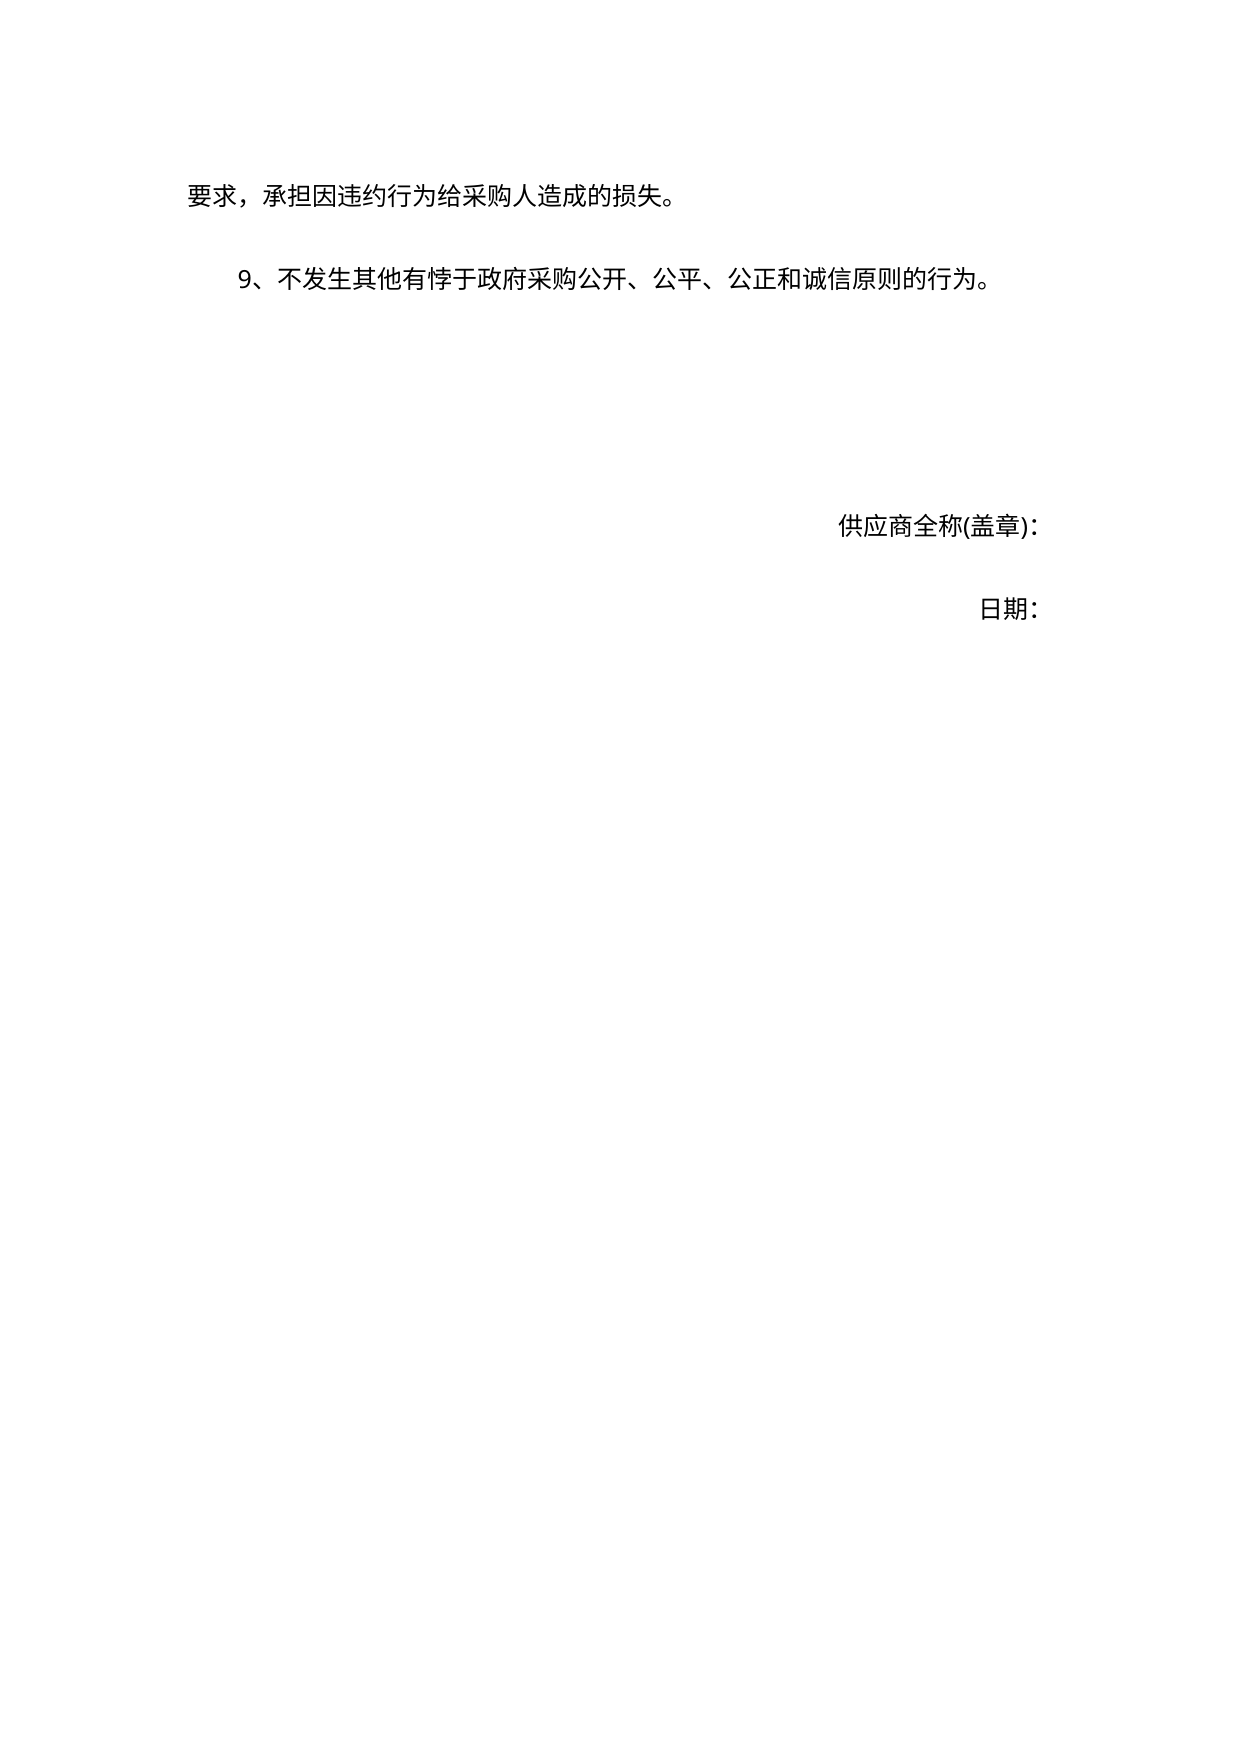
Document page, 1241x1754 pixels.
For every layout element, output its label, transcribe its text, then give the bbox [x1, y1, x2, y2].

text 9、不发生其他有悖于政府采购公开、公平、公正和诚信原则的行为。 [187, 245, 1053, 310]
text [187, 162, 1053, 227]
text 供应商全称(盖章)： [187, 492, 1053, 557]
text 日期： [187, 575, 1053, 640]
